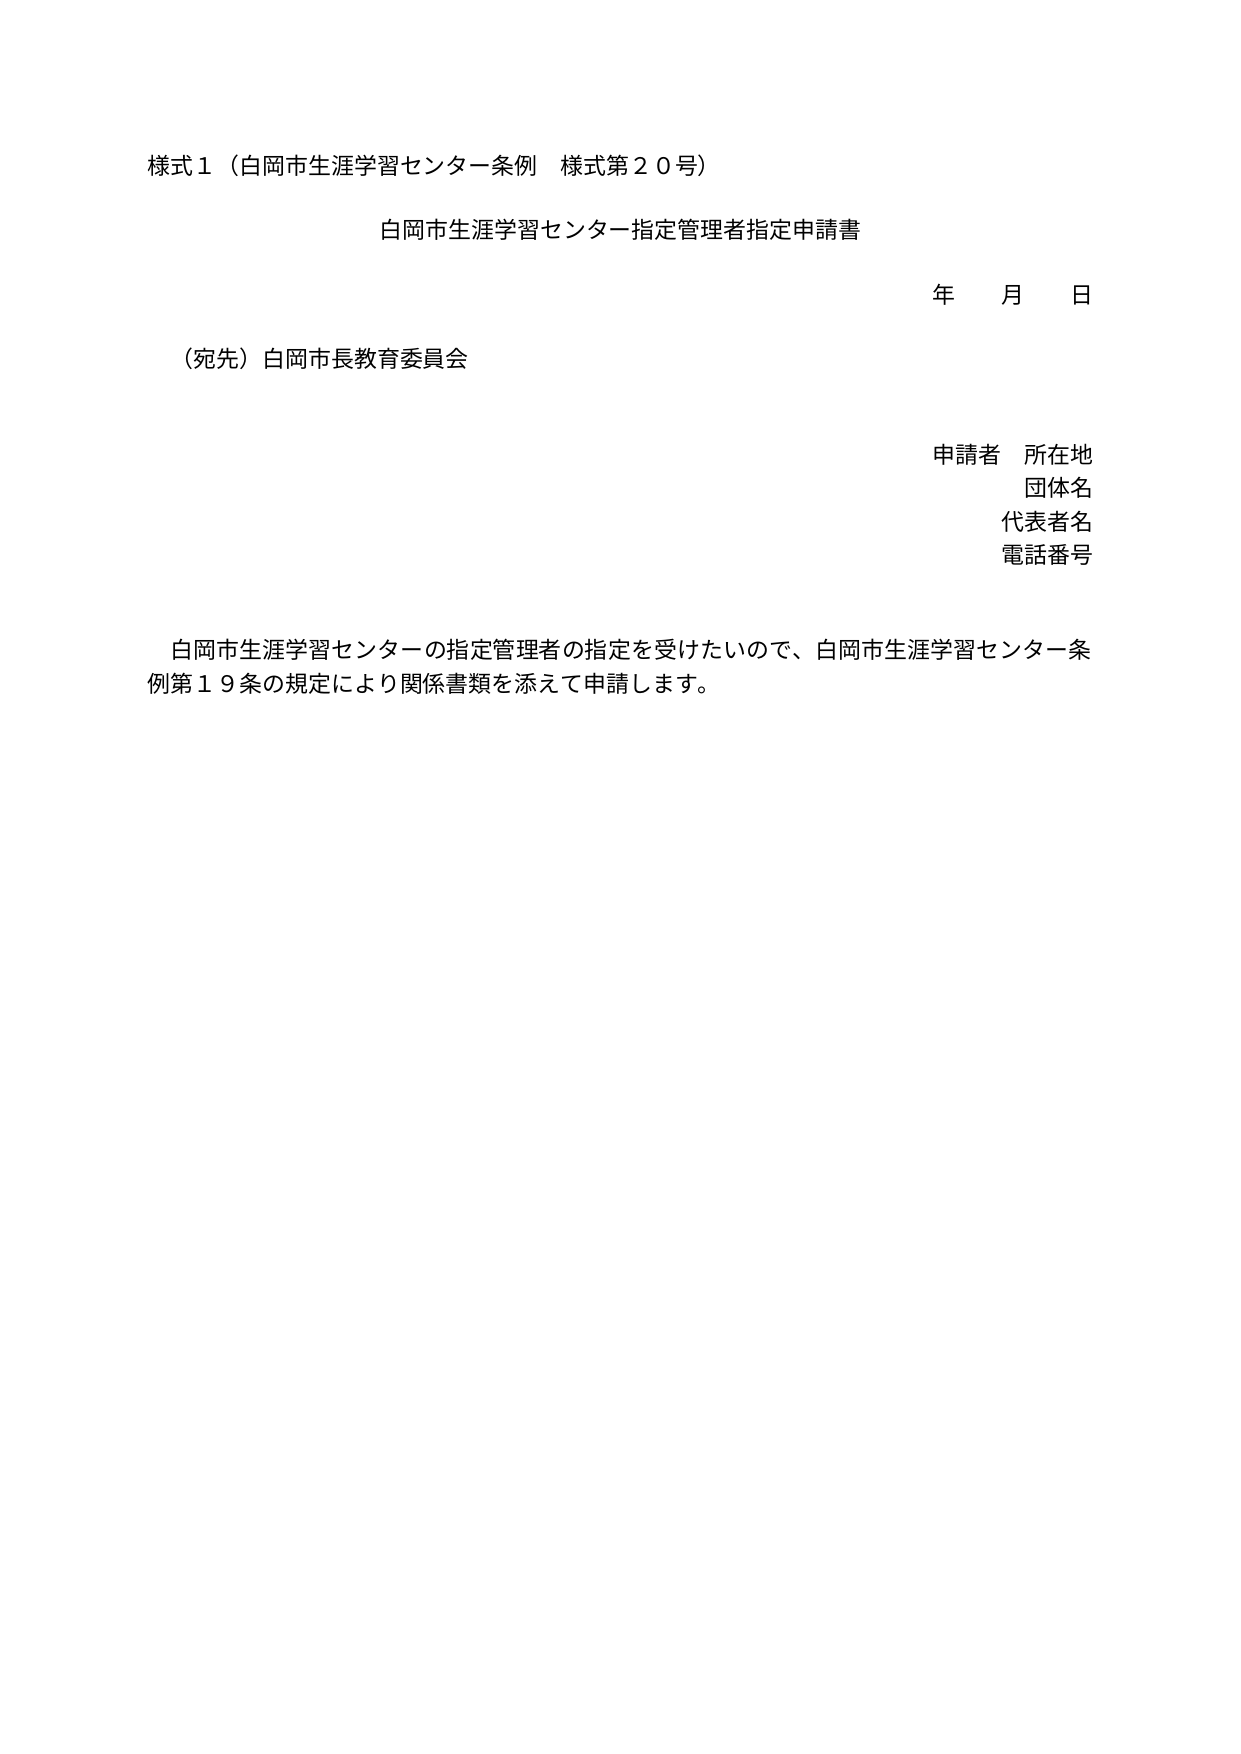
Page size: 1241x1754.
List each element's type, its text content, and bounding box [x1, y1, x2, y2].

text 申請者 所在地 [148, 437, 1092, 470]
text （宛先）白岡市長教育委員会 [148, 341, 1092, 374]
text 団体名 [148, 470, 1092, 503]
text 白岡市生涯学習センターの指定管理者の指定を受けたいので、白岡市生涯学習センター条例第１９条の規定により関係書類を添えて申請します。 [148, 632, 1092, 699]
text 白岡市生涯学習センター指定管理者指定申請書 [148, 212, 1092, 245]
text 年 月 日 [148, 277, 1092, 310]
text 様式１（白岡市生涯学習センター条例 様式第２０号） [148, 148, 1092, 181]
text 代表者名 [148, 503, 1092, 537]
text 電話番号 [148, 537, 1092, 570]
